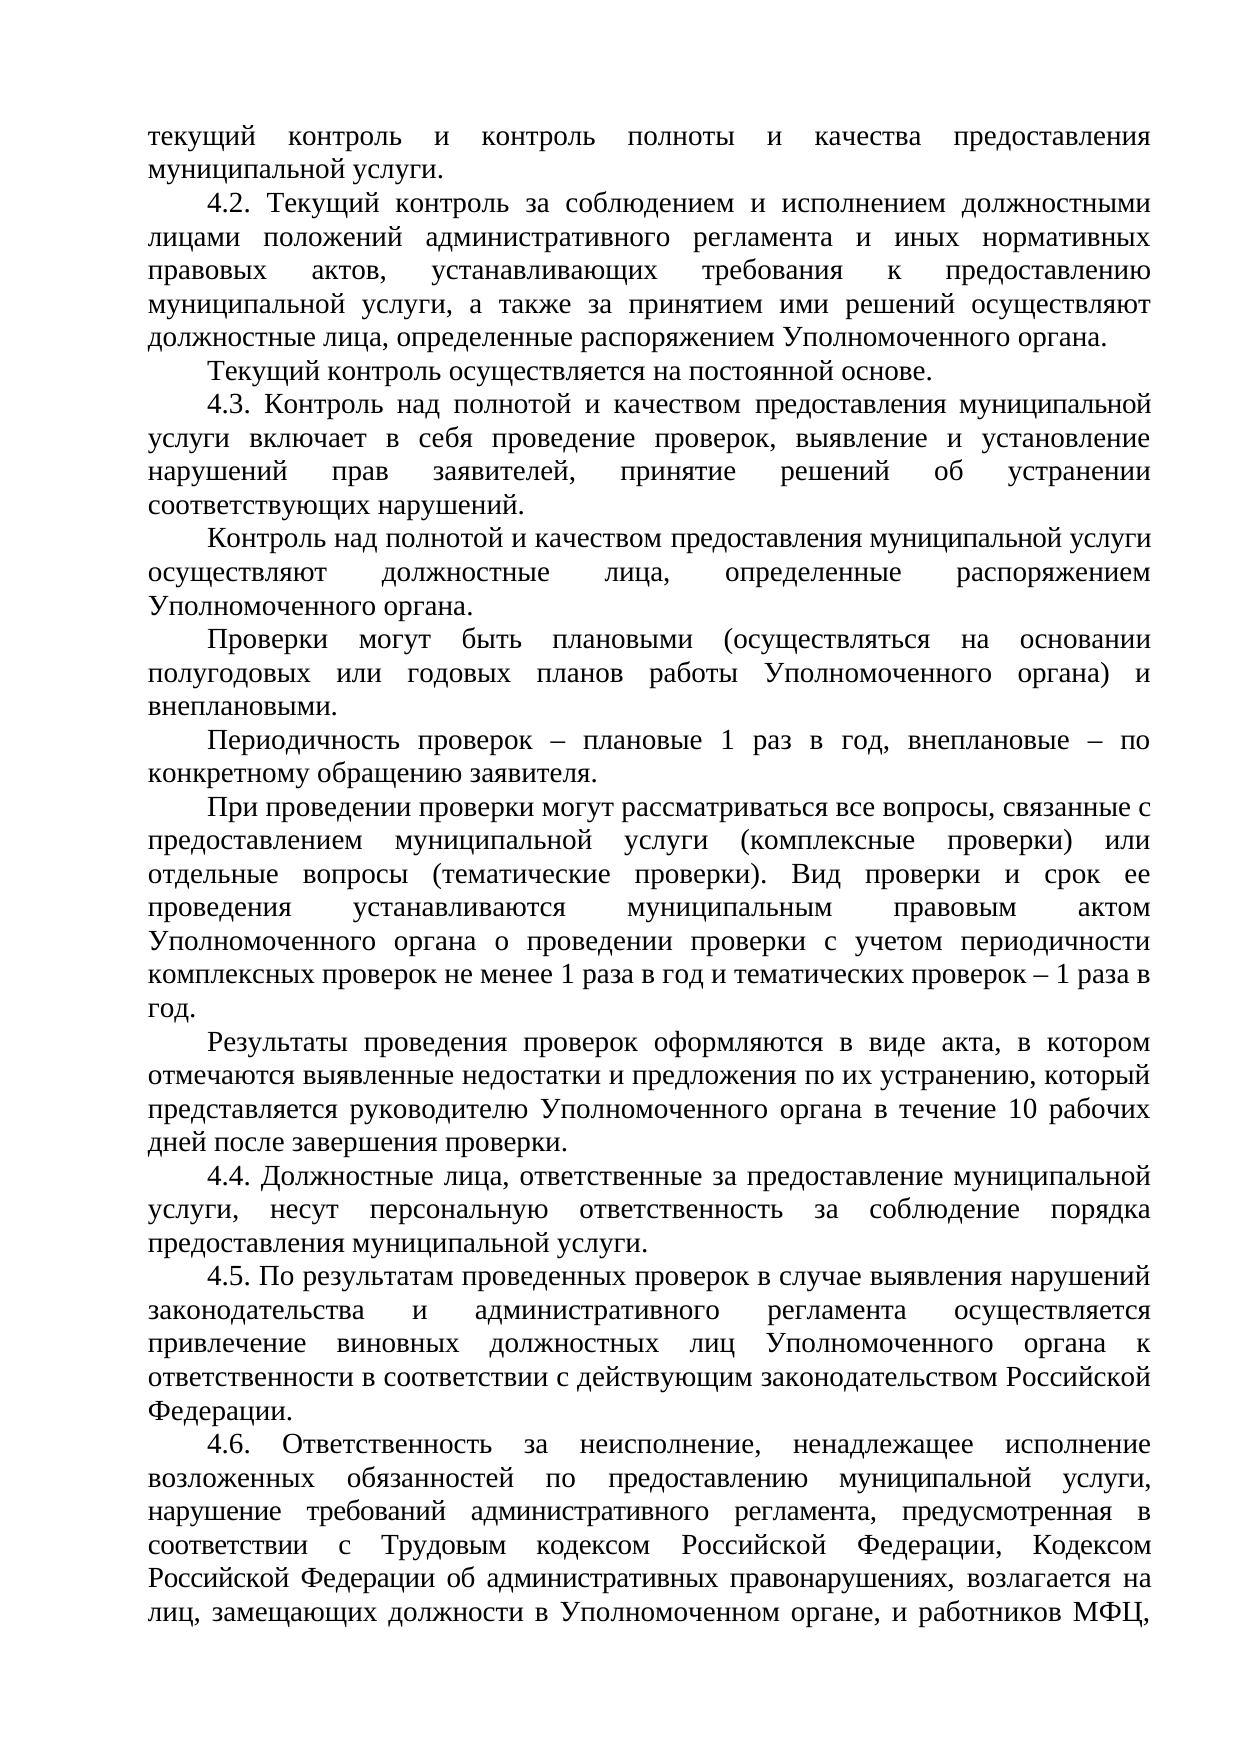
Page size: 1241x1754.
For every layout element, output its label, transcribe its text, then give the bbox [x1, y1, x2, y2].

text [148, 1426, 1152, 1627]
text 4.2. Текущий контроль за соблюдением и исполнением должностными лицами положений административного регламента и иных нормативных правовых актов, устанавливающих требования к предоставлению муниципальной услуги, а также за принятием ими решений осуществляют должностные лица, определенные распоряжением Уполномоченного органа. [148, 185, 1152, 353]
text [148, 118, 1152, 185]
text Проверки могут быть плановыми (осуществляться на основании полугодовых или годовых планов работы Уполномоченного органа) и внеплановыми. [148, 621, 1152, 722]
text 4.5. По результатам проведенных проверок в случае выявления нарушений законодательства и административного регламента осуществляется привлечение виновных должностных лиц Уполномоченного органа к ответственности в соответствии с действующим законодательством Российской Федерации. [148, 1258, 1152, 1426]
text Контроль над полнотой и качеством предоставления муниципальной услуги осуществляют должностные лица, определенные распоряжением Уполномоченного органа. [148, 521, 1152, 621]
text При проведении проверки могут рассматриваться все вопросы, связанные с предоставлением муниципальной услуги (комплексные проверки) или отдельные вопросы (тематические проверки). Вид проверки и срок ее проведения устанавливаются муниципальным правовым актом Уполномоченного органа о проведении проверки с учетом периодичности комплексных проверок не менее 1 раза в год и тематических проверок – 1 раза в год. [148, 789, 1152, 1024]
text 4.3. Контроль над полнотой и качеством предоставления муниципальной услуги включает в себя проведение проверок, выявление и установление нарушений прав заявителей, принятие решений об устранении соответствующих нарушений. [148, 386, 1152, 521]
text Результаты проведения проверок оформляются в виде акта, в котором отмечаются выявленные недостатки и предложения по их устранению, который представляется руководителю Уполномоченного органа в течение 10 рабочих дней после завершения проверки. [148, 1024, 1152, 1158]
text Периодичность проверок – плановые 1 раз в год, внеплановые – по конкретному обращению заявителя. [148, 722, 1152, 789]
text 4.4. Должностные лица, ответственные за предоставление муниципальной услуги, несут персональную ответственность за соблюдение порядка предоставления муниципальной услуги. [148, 1158, 1152, 1258]
text Текущий контроль осуществляется на постоянной основе. [148, 353, 1152, 386]
